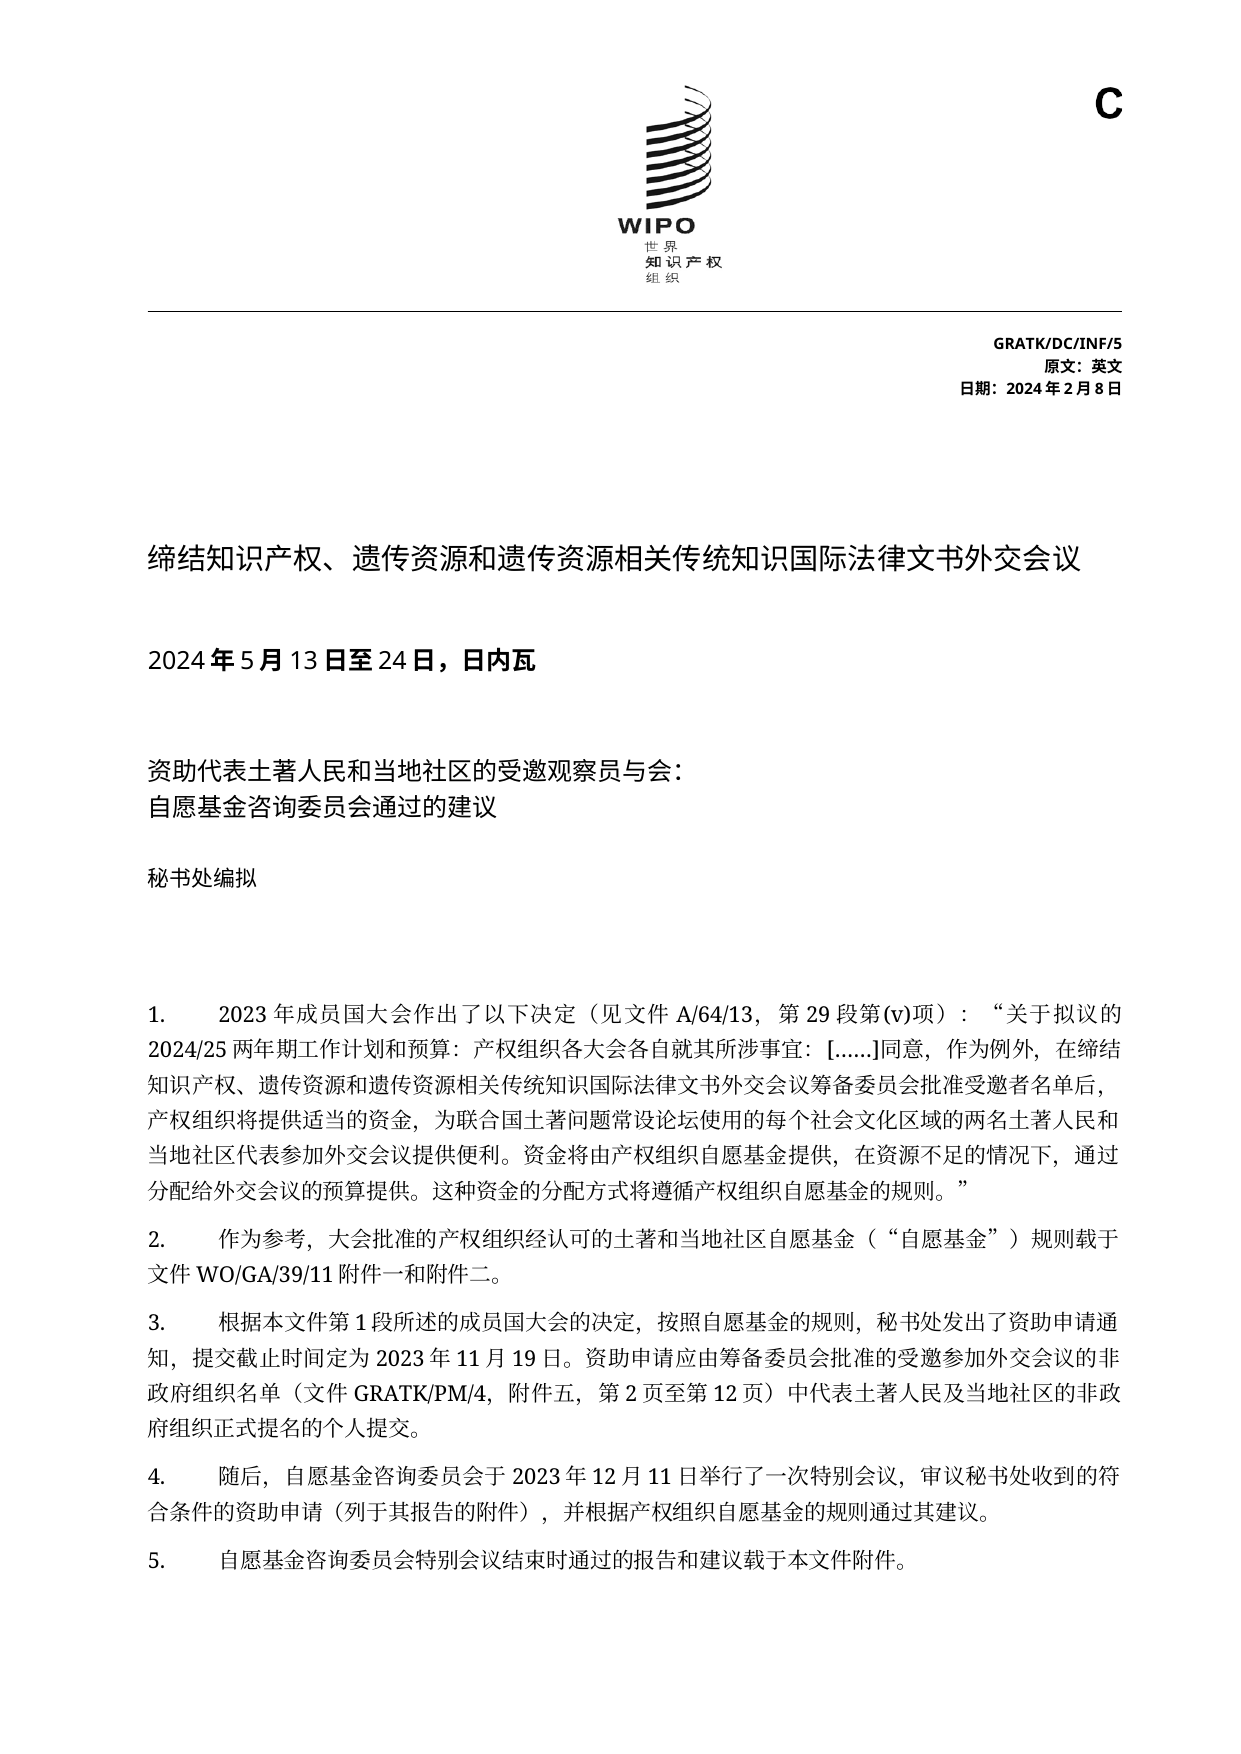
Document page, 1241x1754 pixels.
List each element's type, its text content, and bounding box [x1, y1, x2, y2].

list 根据本文件第1段所述的成员国大会的决定，按照自愿基金的规则，秘书处发出了资助申请通知，提交截止时间定为2023年11月19日。资助申请应由筹备委员会批准的受邀参加外交会议的非政府组织名单（文件GRATK/PM/4，附件五，第2页至第12页）中代表土著人民及当地社区的非政府组织正式提名的个人提交。 [148, 1301, 1122, 1443]
list 随后，自愿基金咨询委员会于2023年12月11日举行了一次特别会议，审议秘书处收到的符合条件的资助申请（列于其报告的附件），并根据产权组织自愿基金的规则通过其建议。 [148, 1456, 1122, 1526]
list 2023年成员国大会作出了以下决定（见文件A/64/13，第29段第(v)项）：“关于拟议的2024/25两年期工作计划和预算：产权组织各大会各自就其所涉事宜：[……]同意，作为例外，在缔结知识产权、遗传资源和遗传资源相关传统知识国际法律文书外交会议筹备委员会批准受邀者名单后，产权组织将提供适当的资金，为联合国土著问题常设论坛使用的每个社会文化区域的两名土著人民和当地社区代表参加外交会议提供便利。资金将由产权组织自愿基金提供，在资源不足的情况下，通过分配给外交会议的预算提供。这种资金的分配方式将遵循产权组织自愿基金的规则。” [148, 993, 1122, 1206]
text 日期：2024年2月8日 [148, 376, 1122, 399]
text GRATK/DC/inf/5 [148, 312, 1122, 354]
text 缔结知识产权、遗传资源和遗传资源相关传统知识国际法律文书外交会议 [148, 535, 1122, 578]
list 自愿基金咨询委员会特别会议结束时通过的报告和建议载于本文件附件。 [148, 1539, 1122, 1574]
text 原文：英文 [148, 354, 1122, 376]
picture [613, 79, 1123, 299]
text 资助代表土著人民和当地社区的受邀观察员与会： 自愿基金咨询委员会通过的建议 [148, 751, 1122, 824]
text 秘书处编拟 [148, 861, 1122, 893]
text 2024年5月13日至24日，日内瓦 [148, 640, 1122, 676]
list 作为参考，大会批准的产权组织经认可的土著和当地社区自愿基金（“自愿基金”）规则载于文件WO/GA/39/11附件一和附件二。 [148, 1218, 1122, 1289]
